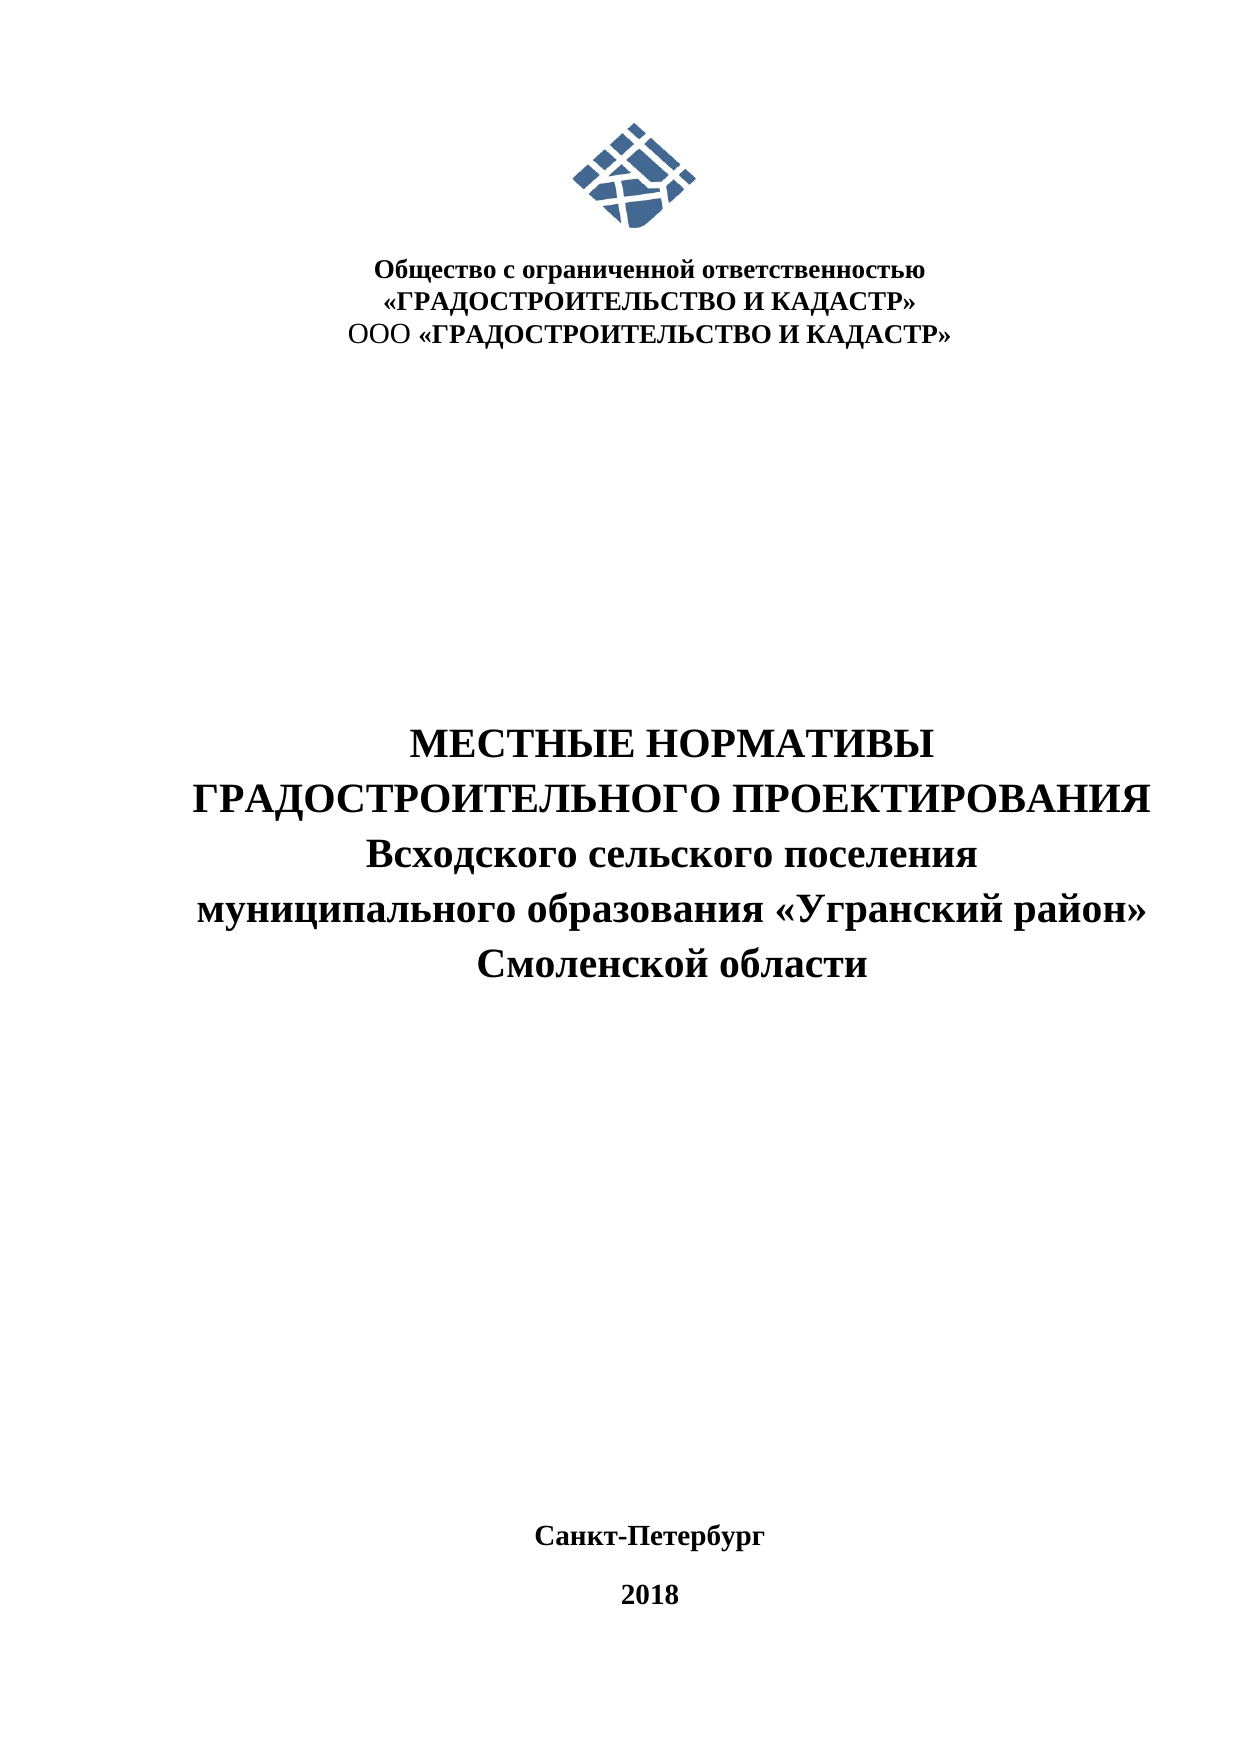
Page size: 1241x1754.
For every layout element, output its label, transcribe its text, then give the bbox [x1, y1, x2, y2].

text Санкт-Петербург [148, 1518, 1152, 1551]
text МЕСТНЫЕ НОРМАТИВЫ ГРАДОСТРОИТЕЛЬНОГО ПРОЕКТИРОВАНИЯ Всходского сельского поселения муниципального образования «Угранский район» Смоленской области [148, 718, 1196, 987]
picture [572, 122, 698, 229]
text «ГРАДОСТРОИТЕЛЬСТВО И КАДАСТР» [148, 284, 1152, 316]
text 2018 [148, 1577, 1152, 1611]
text ООО «ГРАДОСТРОИТЕЛЬСТВО И КАДАСТР» [148, 316, 1152, 349]
text Общество с ограниченной ответственностью [148, 253, 1152, 284]
